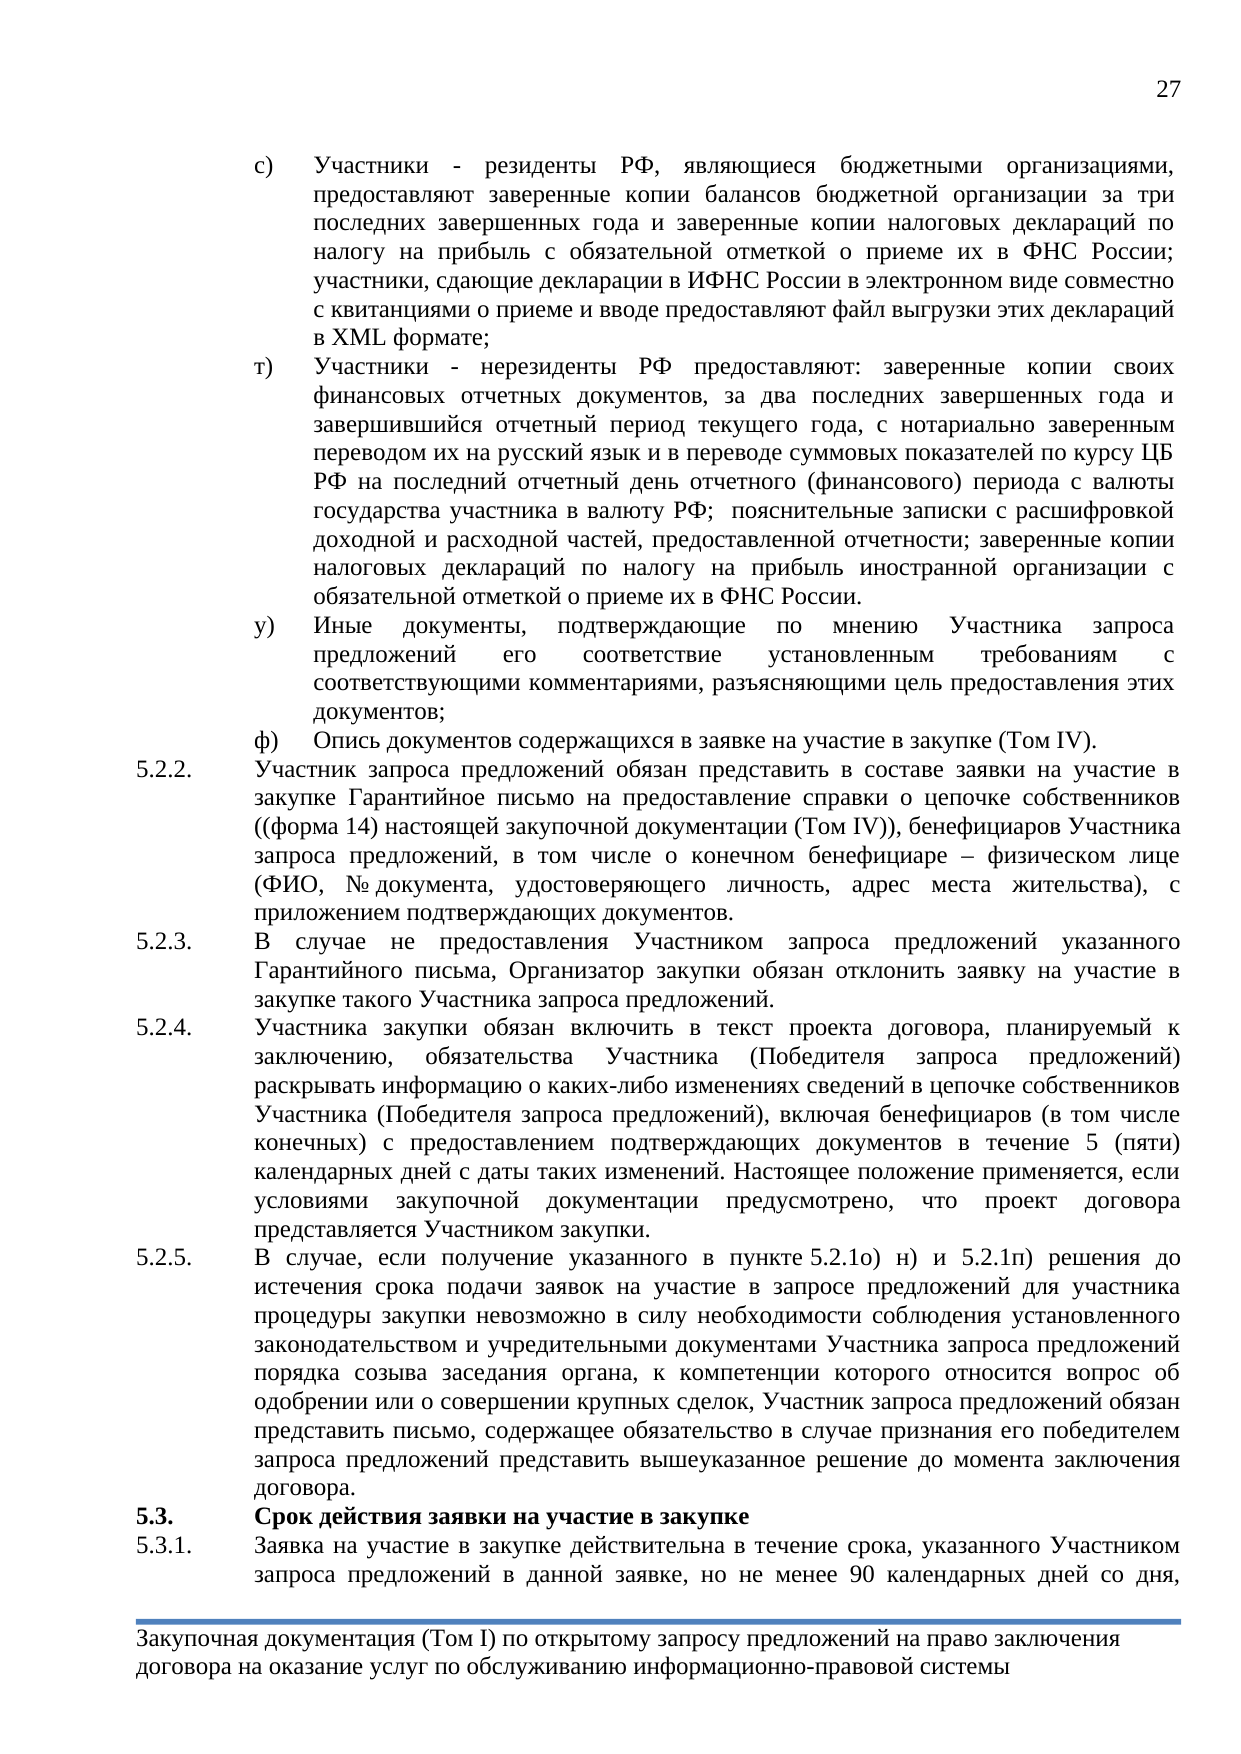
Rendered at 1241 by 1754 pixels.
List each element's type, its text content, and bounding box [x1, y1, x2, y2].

list Срок действия заявки на участие в закупке [136, 1501, 1181, 1530]
list Участники - нерезиденты РФ предоставляют: заверенные копии своих финансовых отчетных документов, за два последних завершенных года и завершившийся отчетный период текущего года, с нотариально заверенным переводом их на русский язык и в переводе суммовых показателей по курсу ЦБ РФ на последний отчетный день отчетного (финансового) периода с валюты государства участника в валюту РФ; пояснительные записки с расшифровкой доходной и расходной частей, предоставленной отчетности; заверенные копии налоговых деклараций по налогу на прибыль иностранной организации с обязательной отметкой о приеме их в ФНС России. [254, 351, 1175, 610]
list В случае не предоставления Участником запроса предложений указанного Гарантийного письма, Организатор закупки обязан отклонить заявку на участие в закупке такого Участника запроса предложений. [136, 926, 1181, 1012]
list Опись документов содержащихся в заявке на участие в закупке (Том IV). [254, 725, 1175, 754]
list Иные документы, подтверждающие по мнению Участника запроса предложений его соответствие установленным требованиям с соответствующими комментариями, разъясняющими цель предоставления этих документов; [254, 610, 1175, 725]
list Участника закупки обязан включить в текст проекта договора, планируемый к заключению, обязательства Участника (Победителя запроса предложений) раскрывать информацию о каких-либо изменениях сведений в цепочке собственников Участника (Победителя запроса предложений), включая бенефициаров (в том числе конечных) с предоставлением подтверждающих документов в течение 5 (пяти) календарных дней с даты таких изменений. Настоящее положение применяется, если условиями закупочной документации предусмотрено, что проект договора представляется Участником закупки. [136, 1012, 1181, 1242]
list В случае, если получение указанного в пункте 5.2.1о) н) и 5.2.1п) решения до истечения срока подачи заявок на участие в запросе предложений для участника процедуры закупки невозможно в силу необходимости соблюдения установленного законодательством и учредительными документами Участника запроса предложений порядка созыва заседания органа, к компетенции которого относится вопрос об одобрении или о совершении крупных сделок, Участник запроса предложений обязан представить письмо, содержащее обязательство в случае признания его победителем запроса предложений представить вышеуказанное решение до момента заключения договора. [136, 1242, 1181, 1501]
list Участник запроса предложений обязан представить в составе заявки на участие в закупке Гарантийное письмо на предоставление справки о цепочке собственников ((форма 14) настоящей закупочной документации (Том IV)), бенефициаров Участника запроса предложений, в том числе о конечном бенефициаре – физическом лице (ФИО, № документа, удостоверяющего личность, адрес места жительства), с приложением подтверждающих документов. [136, 754, 1181, 926]
list Участники - резиденты РФ, являющиеся бюджетными организациями, предоставляют заверенные копии балансов бюджетной организации за три последних завершенных года и заверенные копии налоговых деклараций по налогу на прибыль с обязательной отметкой о приеме их в ФНС России; участники, сдающие декларации в ИФНС России в электронном виде совместно с квитанциями о приеме и вводе предоставляют файл выгрузки этих деклараций в XML формате; [254, 150, 1175, 351]
